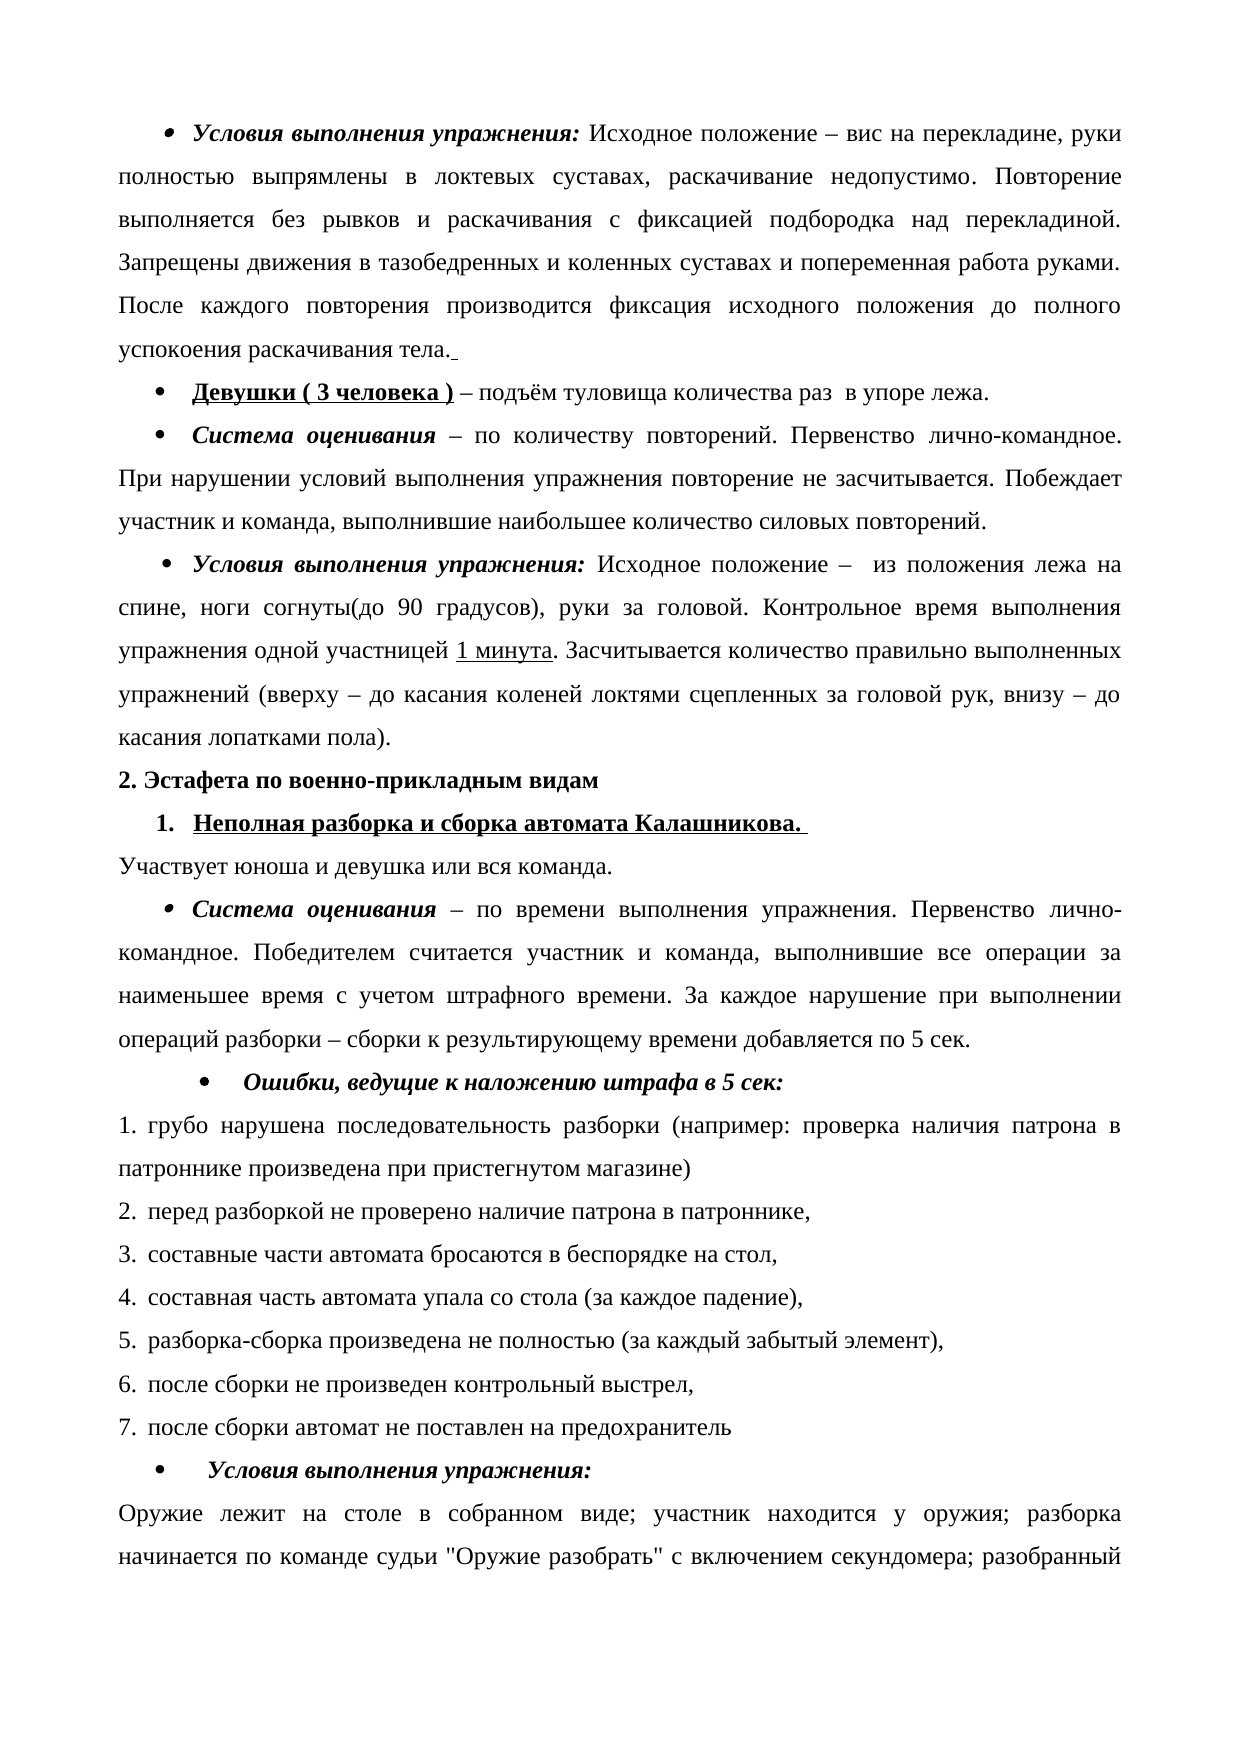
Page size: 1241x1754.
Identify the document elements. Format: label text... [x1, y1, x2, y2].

list после сборки автомат не поставлен на предохранитель [118, 1412, 1122, 1441]
list составные части автомата бросаются в беспорядке на стол, [118, 1239, 1122, 1268]
list Условия выполнения упражнения: Исходное положение – вис на перекладине, руки полностью выпрямлены в локтевых суставах, раскачивание недопустимо. Повторение выполняется без рывков и раскачивания с фиксацией подбородка над перекладиной. Запрещены движения в тазобедренных и коленных суставах и попеременная работа руками. После каждого повторения производится фиксация исходного положения до полного успокоения раскачивания тела. [118, 118, 1122, 362]
list Неполная разборка и сборка автомата Калашникова. [156, 808, 1122, 837]
list Девушки ( 3 человека ) – подъём туловища количества раз в упоре лежа. [118, 377, 1122, 406]
list разборка-сборка произведена не полностью (за каждый забытый элемент), [118, 1326, 1122, 1354]
list Ошибки, ведущие к наложению штрафа в 5 сек: [193, 1067, 1122, 1096]
list грубо нарушена последовательность разборки (например: проверка наличия патрона в патроннике произведена при пристегнутом магазине) [118, 1110, 1122, 1182]
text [118, 1498, 1122, 1570]
text 2. Эстафета по военно-прикладным видам [118, 765, 1122, 794]
list Условия выполнения упражнения: [118, 1455, 1122, 1484]
list Система оценивания – по времени выполнения упражнения. Первенство лично-командное. Победителем считается участник и команда, выполнившие все операции за наименьшее время с учетом штрафного времени. За каждое нарушение при выполнении операций разборки – сборки к результирующему времени добавляется по 5 сек. [118, 894, 1122, 1052]
list составная часть автомата упала со стола (за каждое падение), [118, 1282, 1122, 1311]
list после сборки не произведен контрольный выстрел, [118, 1369, 1122, 1397]
list Условия выполнения упражнения: Исходное положение – из положения лежа на спине, ноги согнуты(до 90 градусов), руки за головой. Контрольное время выполнения упражнения одной участницей 1 минута. Засчитывается количество правильно выполненных упражнений (вверху – до касания коленей локтями сцепленных за головой рук, внизу – до касания лопатками пола). [118, 549, 1122, 751]
list перед разборкой не проверено наличие патрона в патроннике, [118, 1196, 1122, 1225]
list Участвует юноша и девушка или вся команда. [118, 851, 1122, 880]
